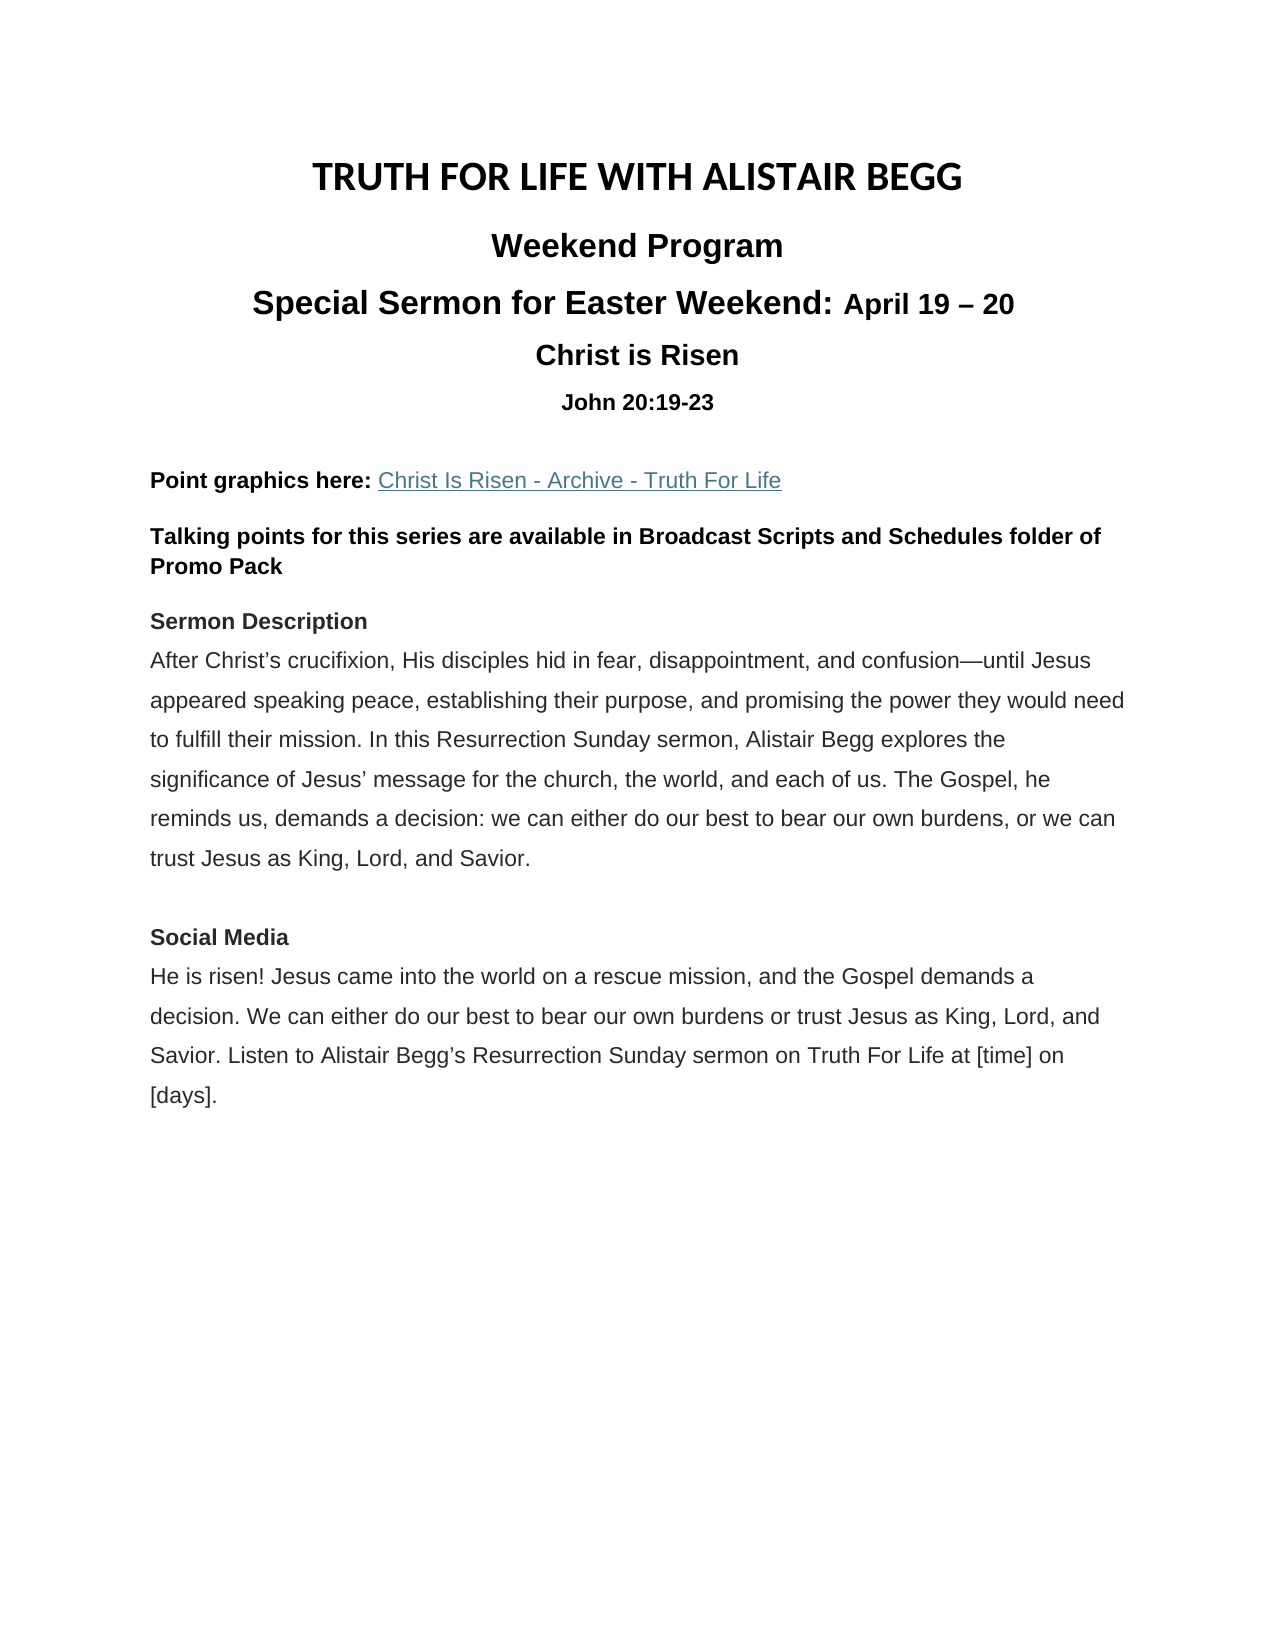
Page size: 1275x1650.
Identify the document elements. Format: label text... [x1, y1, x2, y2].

text Sermon Description [150, 608, 1125, 634]
text He is risen! Jesus came into the world on a rescue mission, and the Gospel demands a decision. We can either do our best to bear our own burdens or trust Jesus as King, Lord, and Savior. Listen to Alistair Begg’s Resurrection Sunday sermon on Truth For Life at [time] on [days]. [150, 963, 1125, 1108]
text After Christ’s crucifixion, His disciples hid in fear, disappointment, and confusion—until Jesus appeared speaking peace, establishing their purpose, and promising the power they would need to fulfill their mission. In this Resurrection Sunday sermon, Alistair Begg explores the significance of Jesus’ message for the church, the world, and each of us. The Gospel, he reminds us, demands a decision: we can either do our best to bear our own burdens, or we can trust Jesus as King, Lord, and Savior. [150, 647, 1125, 871]
text Point graphics here: Christ Is Risen - Archive - Truth For Life [150, 467, 1125, 494]
text Social Media [150, 924, 1125, 950]
text John 20:19-23 [150, 389, 1125, 415]
text Weekend Program [150, 226, 1125, 264]
text Talking points for this series are available in Broadcast Scripts and Schedules folder of Promo Pack [150, 523, 1125, 579]
text TRUTH FOR LIFE WITH ALISTAIR BEGG [150, 150, 1125, 201]
text Special Sermon for Easter Weekend: April 19 – 20 Christ is Risen [150, 283, 1125, 372]
